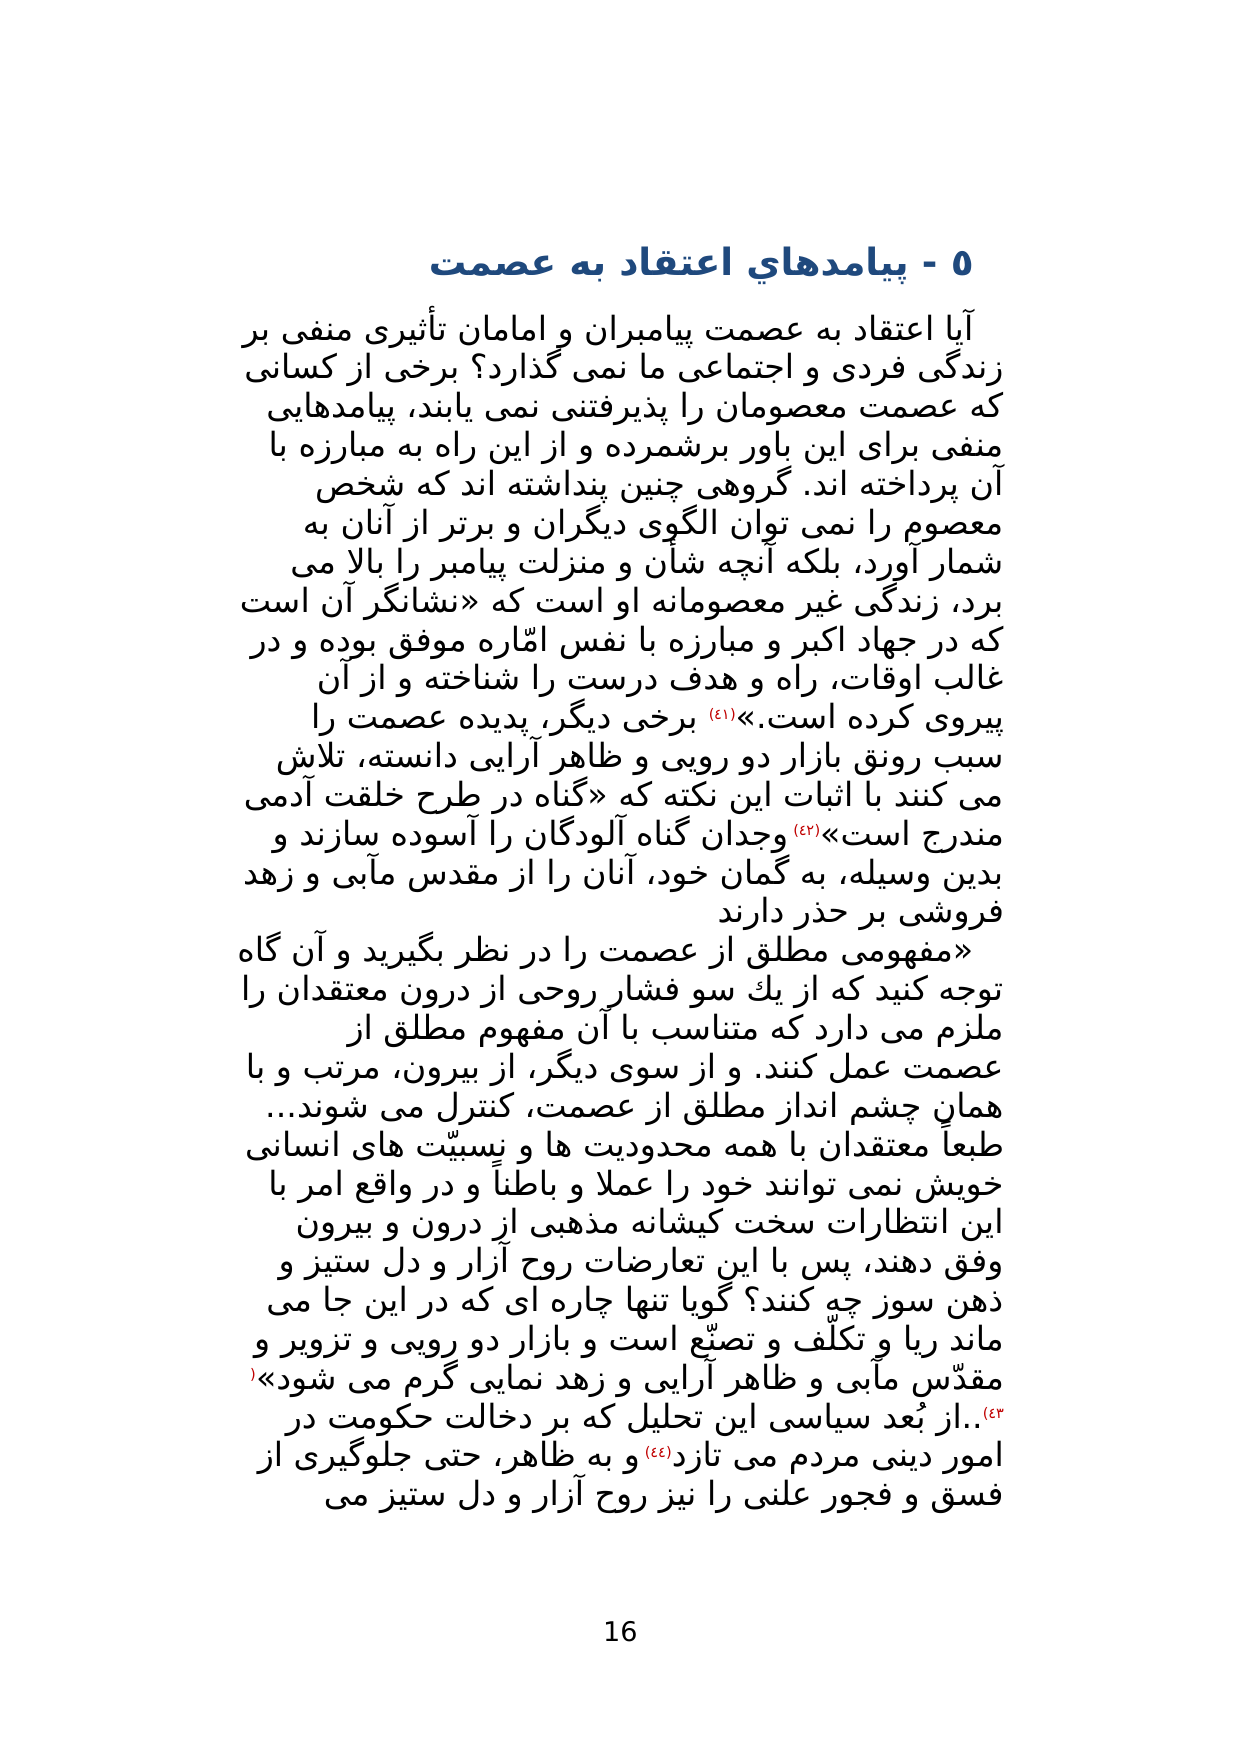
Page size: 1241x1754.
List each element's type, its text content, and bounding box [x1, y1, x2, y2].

text آيا اعتقاد به عصمت پيامبران و امامان تأثيرى منفى بر زندگى فردى و اجتماعى ما نمى گذارد؟ برخى از كسانى كه عصمت معصومان را پذيرفتنى نمى يابند، پيامدهايى منفى براى اين باور برشمرده و از اين راه به مبارزه با آن پرداخته اند. گروهى چنين پنداشته اند كه شخص معصوم را نمى توان الگوى ديگران و برتر از آنان به شمار آورد، بلكه آنچه شأن و منزلت پيامبر را بالا مى برد، زندگى غير معصومانه او است كه «نشانگر آن است كه در جهاد اكبر و مبارزه با نفس امّاره موفق بوده و در غالب اوقات، راه و هدف درست را شناخته و از آن پيروى كرده است.»(٤١) برخى ديگر، پديده عصمت را سبب رونق بازار دو رويى و ظاهر آرايى دانسته، تلاش مى كنند با اثبات اين نكته كه «گناه در طرح خلقت آدمى مندرج است»(٤٢) وجدان گناه آلودگان را آسوده سازند و بدين وسيله، به گمان خود، آنان را از مقدس مآبى و زهد فروشى بر حذر دارند [236, 309, 1004, 931]
subtitle ٥ - پيامدهاي اعتقاد به عصمت [236, 241, 1004, 284]
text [236, 931, 1004, 1514]
